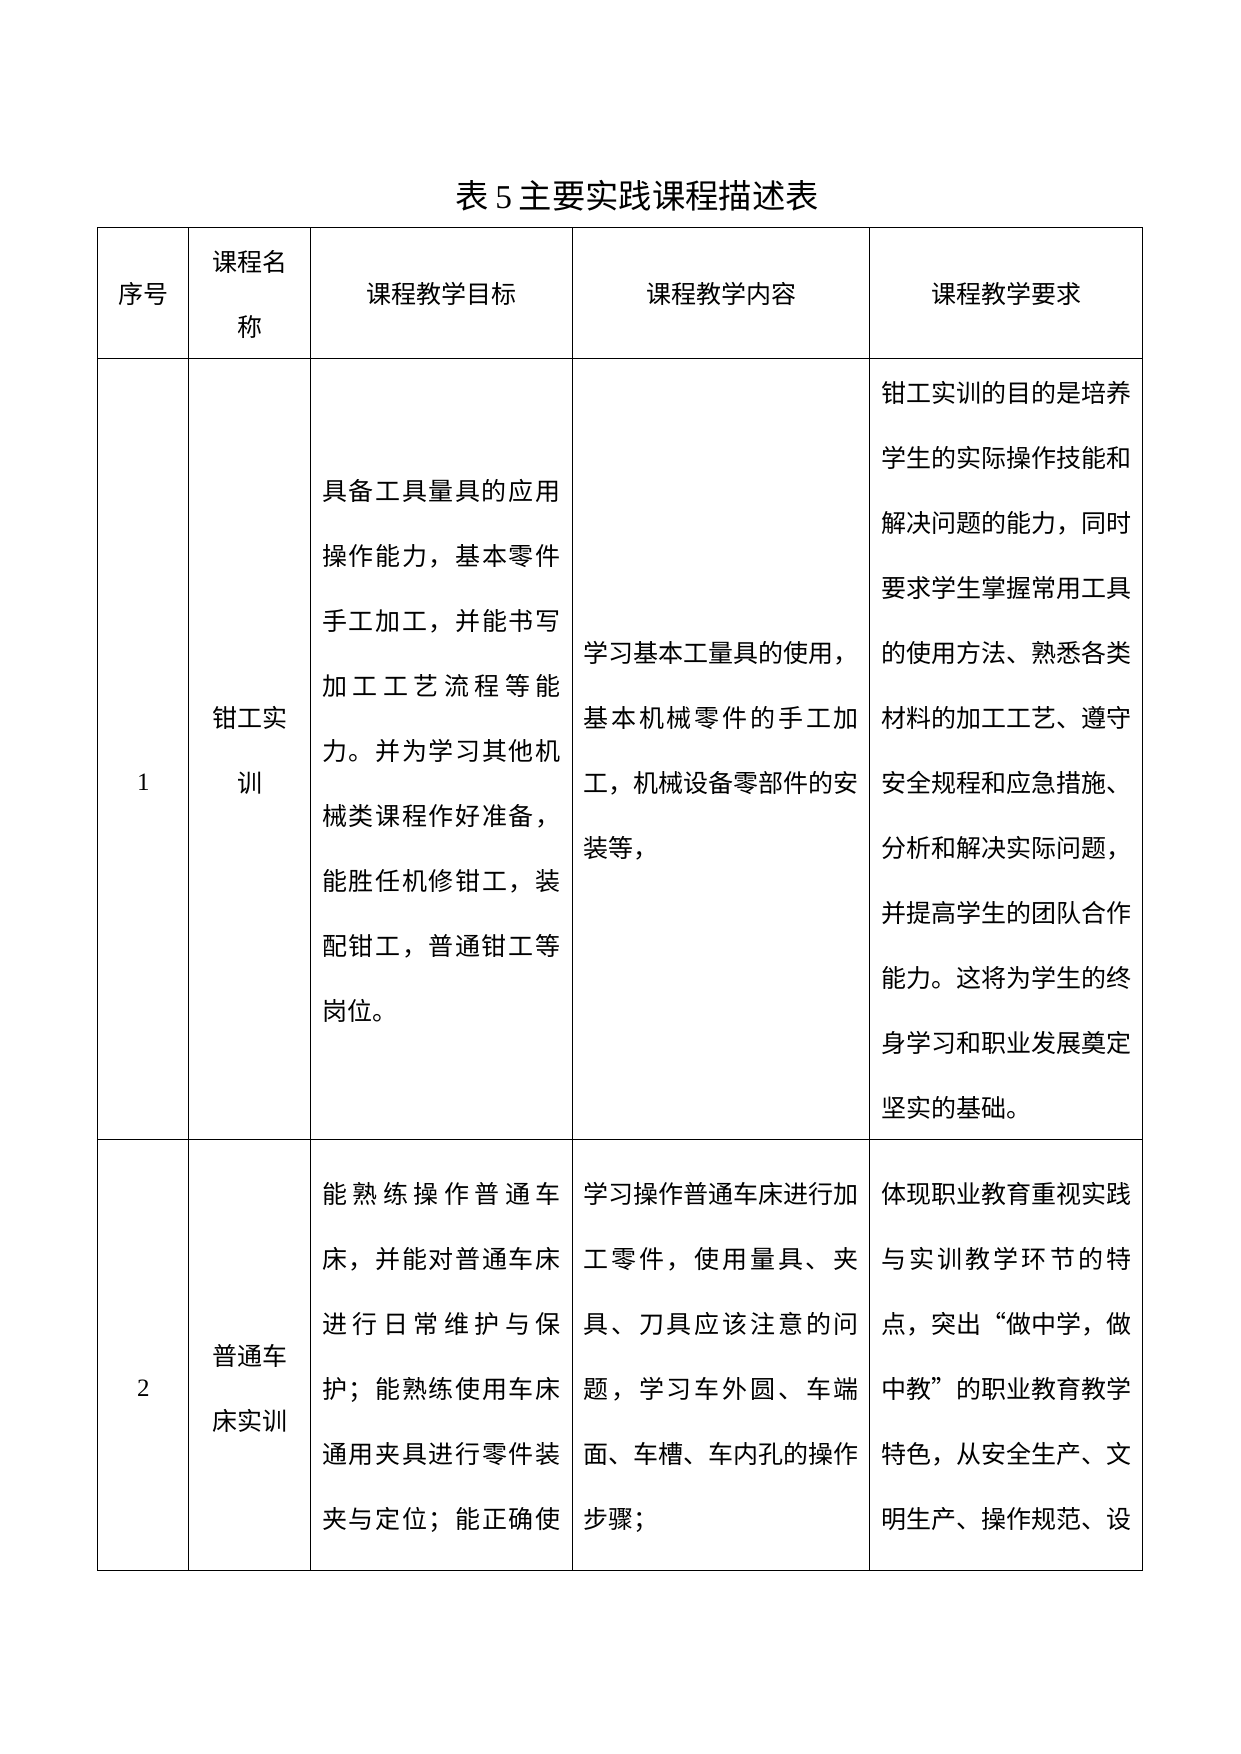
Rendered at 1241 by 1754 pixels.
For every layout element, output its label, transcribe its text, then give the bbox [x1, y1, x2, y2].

table_cell 学习基本工量具的使用，基本机械零件的手工加工，机械设备零部件的安装等， [573, 359, 869, 1139]
table_header 课程教学要求 [870, 228, 1142, 358]
table_cell 钳工实训 [189, 359, 310, 1139]
table_cell 具备工具量具的应用操作能力，基本零件手工加工，并能书写加工工艺流程等能力。并为学习其他机械类课程作好准备，能胜任机修钳工，装配钳工，普通钳工等岗位。 [311, 359, 572, 1139]
table_cell 1 [98, 359, 188, 1139]
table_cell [870, 1140, 1142, 1569]
table_cell 普通车床实训 [189, 1140, 310, 1569]
table_header 课程教学目标 [311, 228, 572, 358]
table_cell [311, 1140, 572, 1569]
table_header 序号 [98, 228, 188, 358]
table_cell 2 [98, 1140, 188, 1569]
table_header 课程教学内容 [573, 228, 869, 358]
list 表5主要实践课程描述表 [187, 162, 1053, 227]
table_header 课程名称 [189, 228, 310, 358]
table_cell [573, 1140, 869, 1569]
table_cell 钳工实训的目的是培养学生的实际操作技能和解决问题的能力，同时要求学生掌握常用工具的使用方法、熟悉各类材料的加工工艺、遵守安全规程和应急措施、分析和解决实际问题，并提高学生的团队合作能力。这将为学生的终身学习和职业发展奠定坚实的基础。 [870, 359, 1142, 1139]
